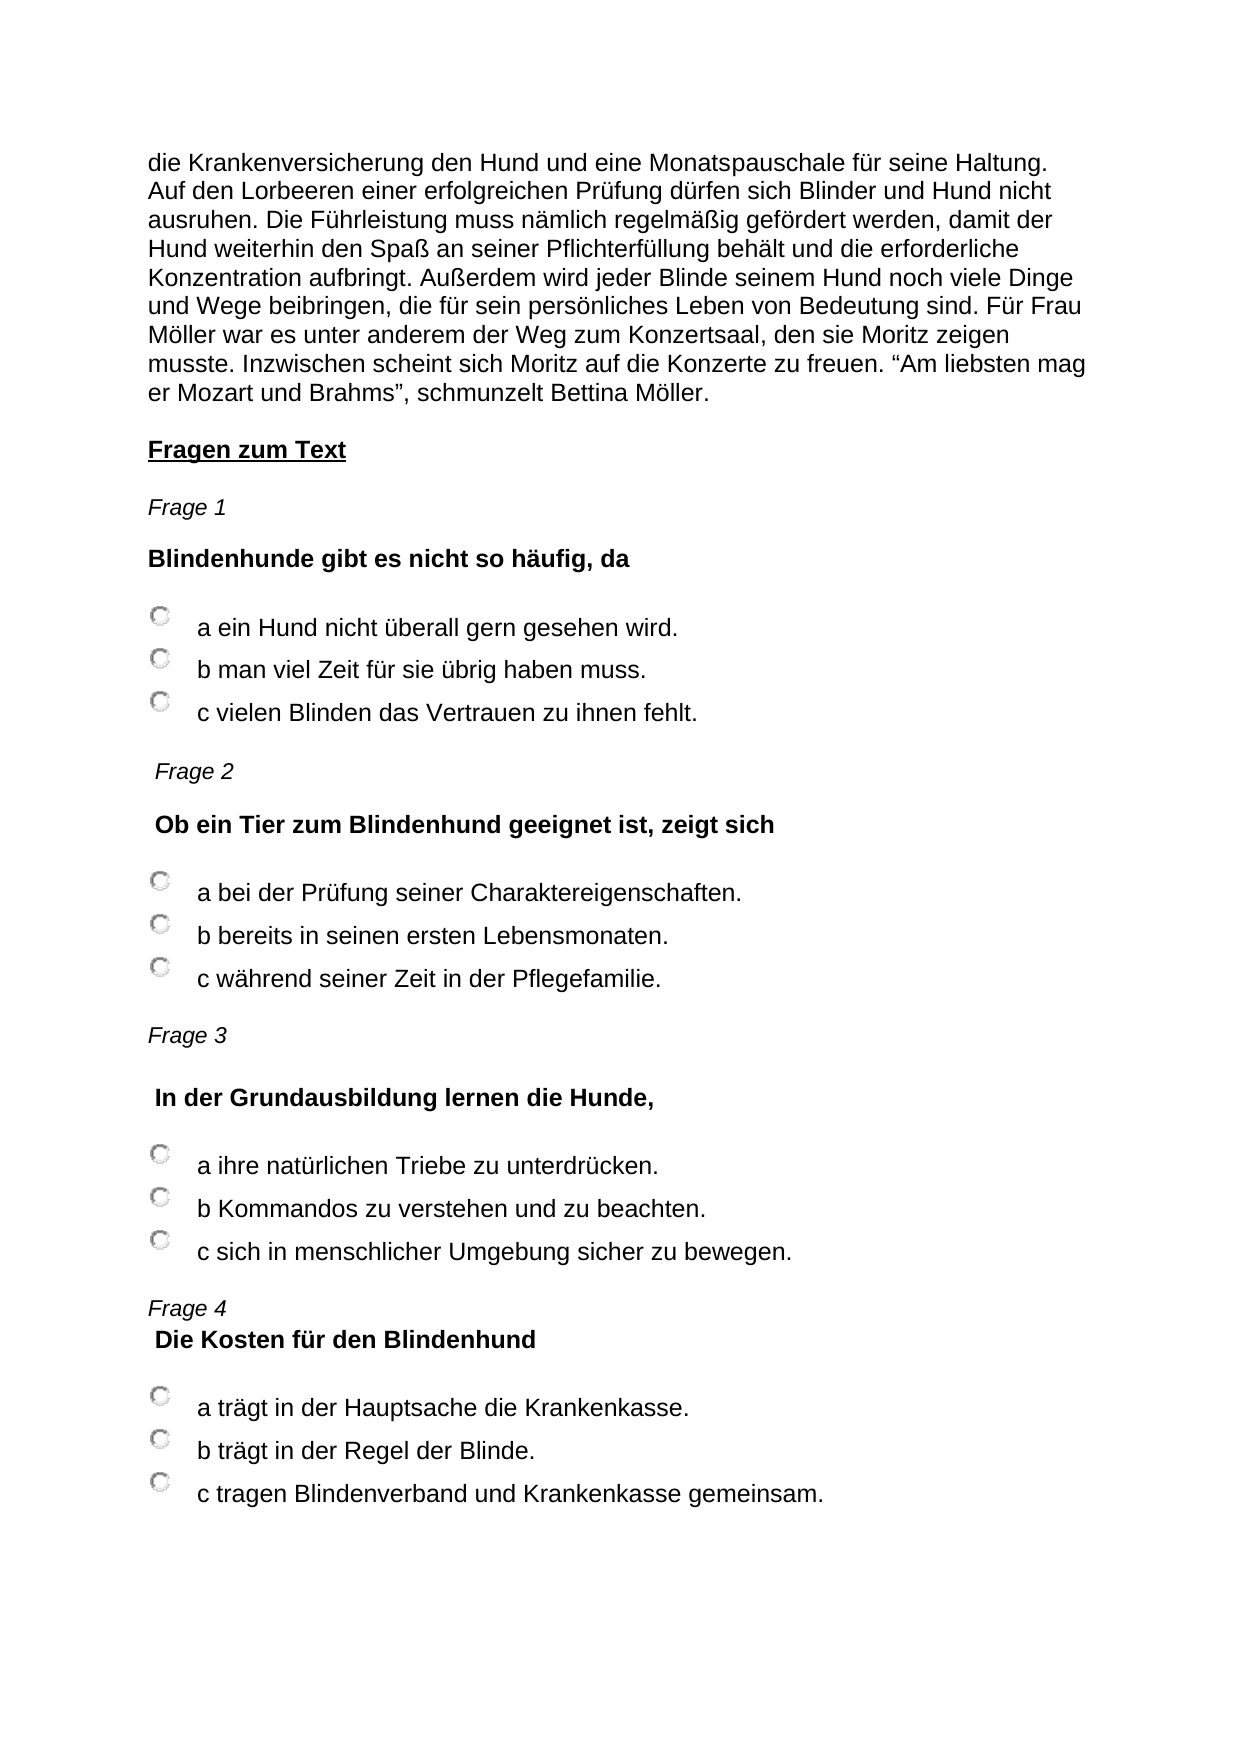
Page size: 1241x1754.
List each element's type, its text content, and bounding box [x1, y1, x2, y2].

text a trägt in der Hauptsache die Krankenkasse. b trägt in der Regel der Blinde. c tragen Blindenverband und Krankenkasse gemeinsam. [148, 1379, 1093, 1508]
text Frage 2 [148, 756, 1093, 785]
text Frage 4 Die Kosten für den Blindenhund [148, 1294, 1093, 1354]
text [148, 148, 1093, 406]
text Ob ein Tier zum Blindenhund geeignet ist, zeigt sich [148, 810, 1093, 839]
text Frage 1 [148, 493, 1093, 520]
text Blindenhunde gibt es nicht so häufig, da [148, 544, 1093, 573]
text Frage 3 In der Grundausbildung lernen die Hunde, [148, 1022, 1093, 1111]
text Fragen zum Text [148, 436, 1093, 464]
text a ihre natürlichen Triebe zu unterdrücken. b Kommandos zu verstehen und zu beachten. c sich in menschlicher Umgebung sicher zu bewegen. [148, 1137, 1093, 1265]
text a ein Hund nicht überall gern gesehen wird. b man viel Zeit für sie übrig haben muss. c vielen Blinden das Vertrauen zu ihnen fehlt. [148, 598, 1093, 727]
text a bei der Prüfung seiner Charaktereigenschaften. b bereits in seinen ersten Lebensmonaten. c während seiner Zeit in der Pflegefamilie. [148, 864, 1093, 993]
